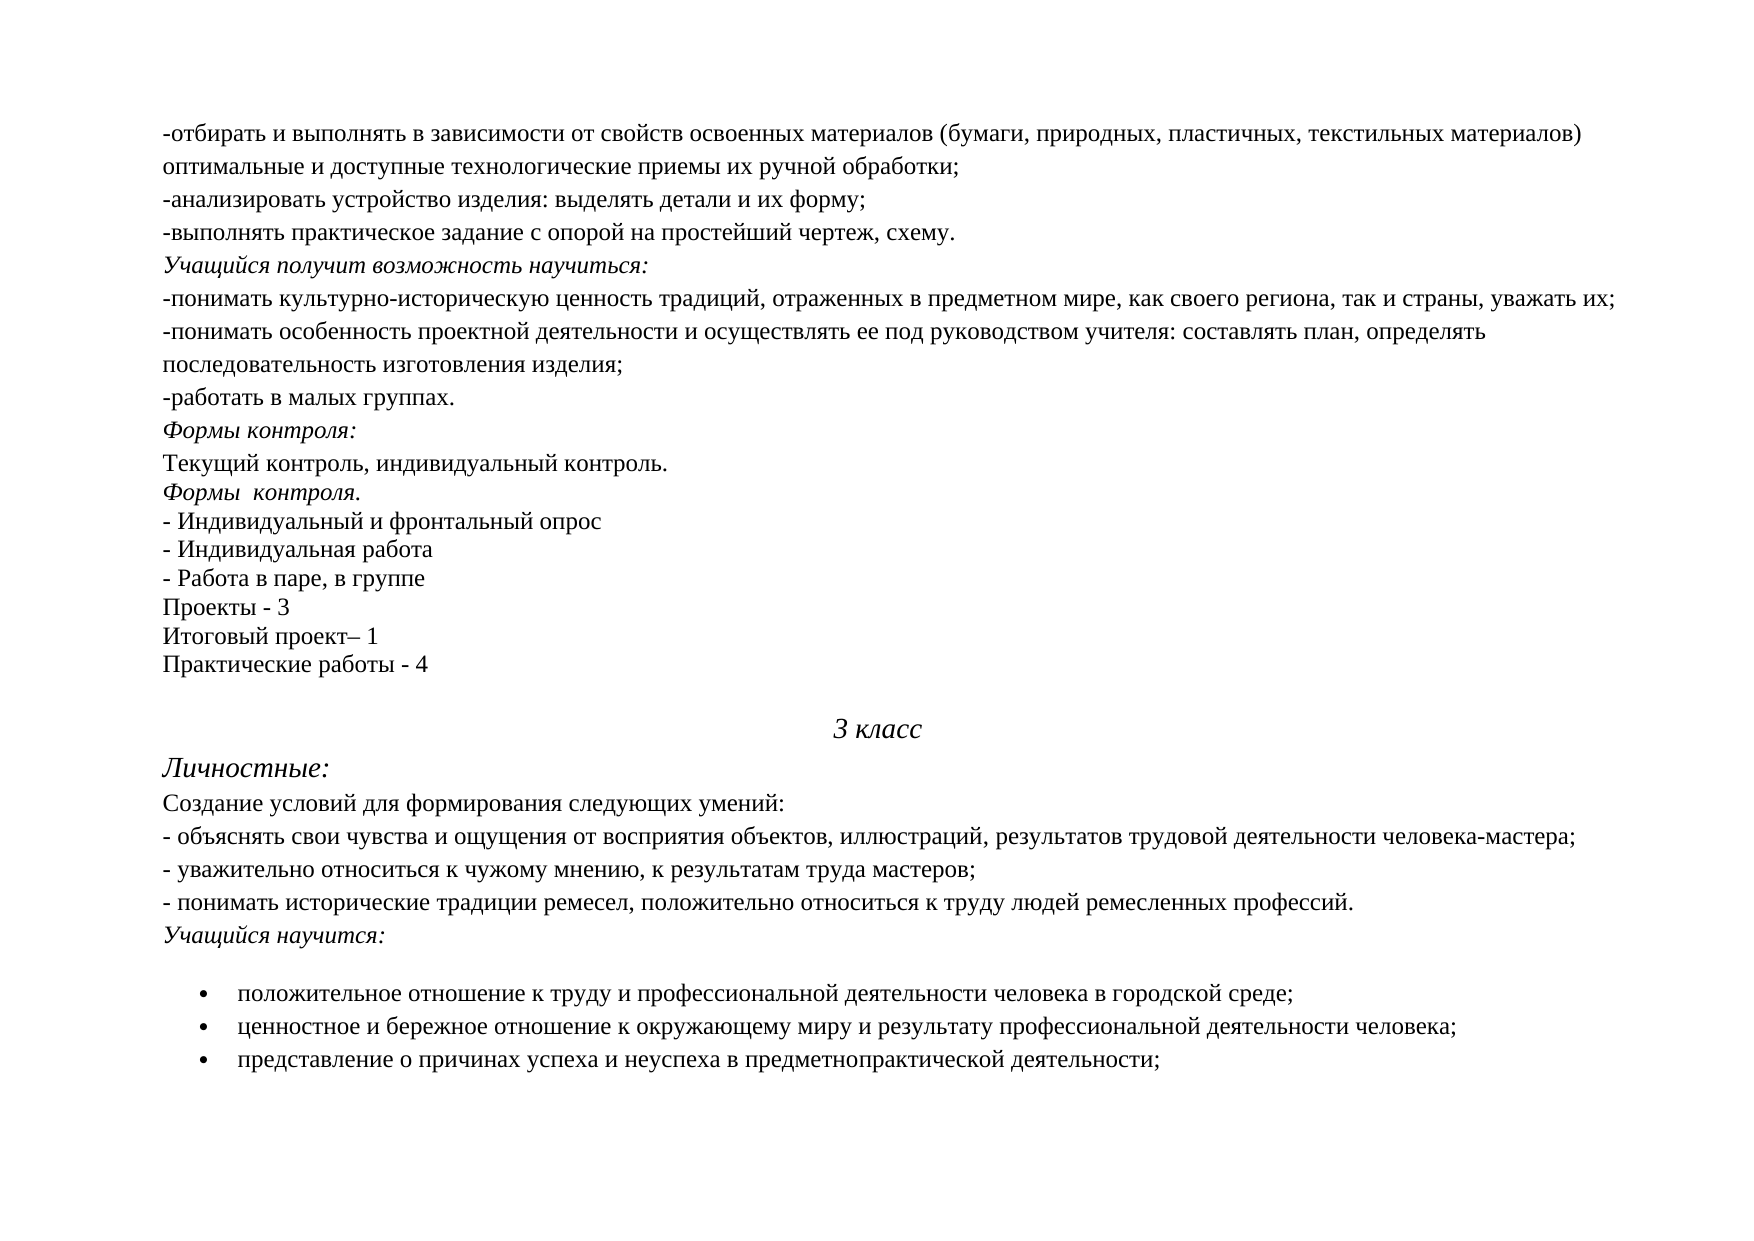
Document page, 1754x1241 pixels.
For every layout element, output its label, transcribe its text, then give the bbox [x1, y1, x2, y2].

text Учащийся научится: [162, 921, 1636, 949]
text -отбирать и выполнять в зависимости от свойств освоенных материалов (бумаги, природных, пластичных, текстильных материалов) оптимальные и доступные технологические приемы их ручной обработки; [162, 118, 1636, 180]
text - Работа в паре, в группе [162, 563, 1636, 592]
text - Индивидуальная работа [162, 534, 1636, 563]
list положительное отношение к труду и профессиональной деятельности человека в городской среде; [200, 978, 1547, 1007]
text -понимать культурно-историческую ценность традиций, отраженных в предметном мире, как своего региона, так и страны, уважать их; [162, 283, 1636, 312]
list представление о причинах успеха и неуспеха в предметнопрактической деятельности; [200, 1044, 1547, 1073]
text -работать в малых группах. [162, 382, 1636, 411]
list ценностное и бережное отношение к окружающему миру и результату профессиональной деятельности человека; [200, 1011, 1547, 1040]
text Текущий контроль, индивидуальный контроль. [162, 448, 1636, 477]
text Формы контроля. [162, 477, 1636, 506]
text Проекты - 3 [162, 592, 1636, 621]
text - объяснять свои чувства и ощущения от восприятия объектов, иллюстраций, результатов трудовой деятельности человека-мастера; [162, 821, 1609, 850]
text - Индивидуальный и фронтальный опрос [162, 506, 1636, 534]
text Итоговый проект– 1 [162, 621, 1636, 649]
text Создание условий для формирования следующих умений: [162, 788, 1609, 817]
text 3 класс [162, 711, 1636, 745]
text - уважительно относиться к чужому мнению, к результатам труда мастеров; [162, 854, 1609, 883]
text -понимать особенность проектной деятельности и осуществлять ее под руководством учителя: составлять план, определять последовательность изготовления изделия; [162, 316, 1636, 378]
text Личностные: [162, 750, 1609, 783]
text Учащийся получит возможность научиться: [162, 250, 1636, 279]
text -выполнять практическое задание с опорой на простейший чертеж, схему. [162, 217, 1636, 246]
text Формы контроля: [162, 415, 1636, 444]
text - понимать исторические традиции ремесел, положительно относиться к труду людей ремесленных профессий. [162, 887, 1609, 916]
text -анализировать устройство изделия: выделять детали и их форму; [162, 184, 1636, 213]
text Практические работы - 4 [162, 649, 1636, 678]
